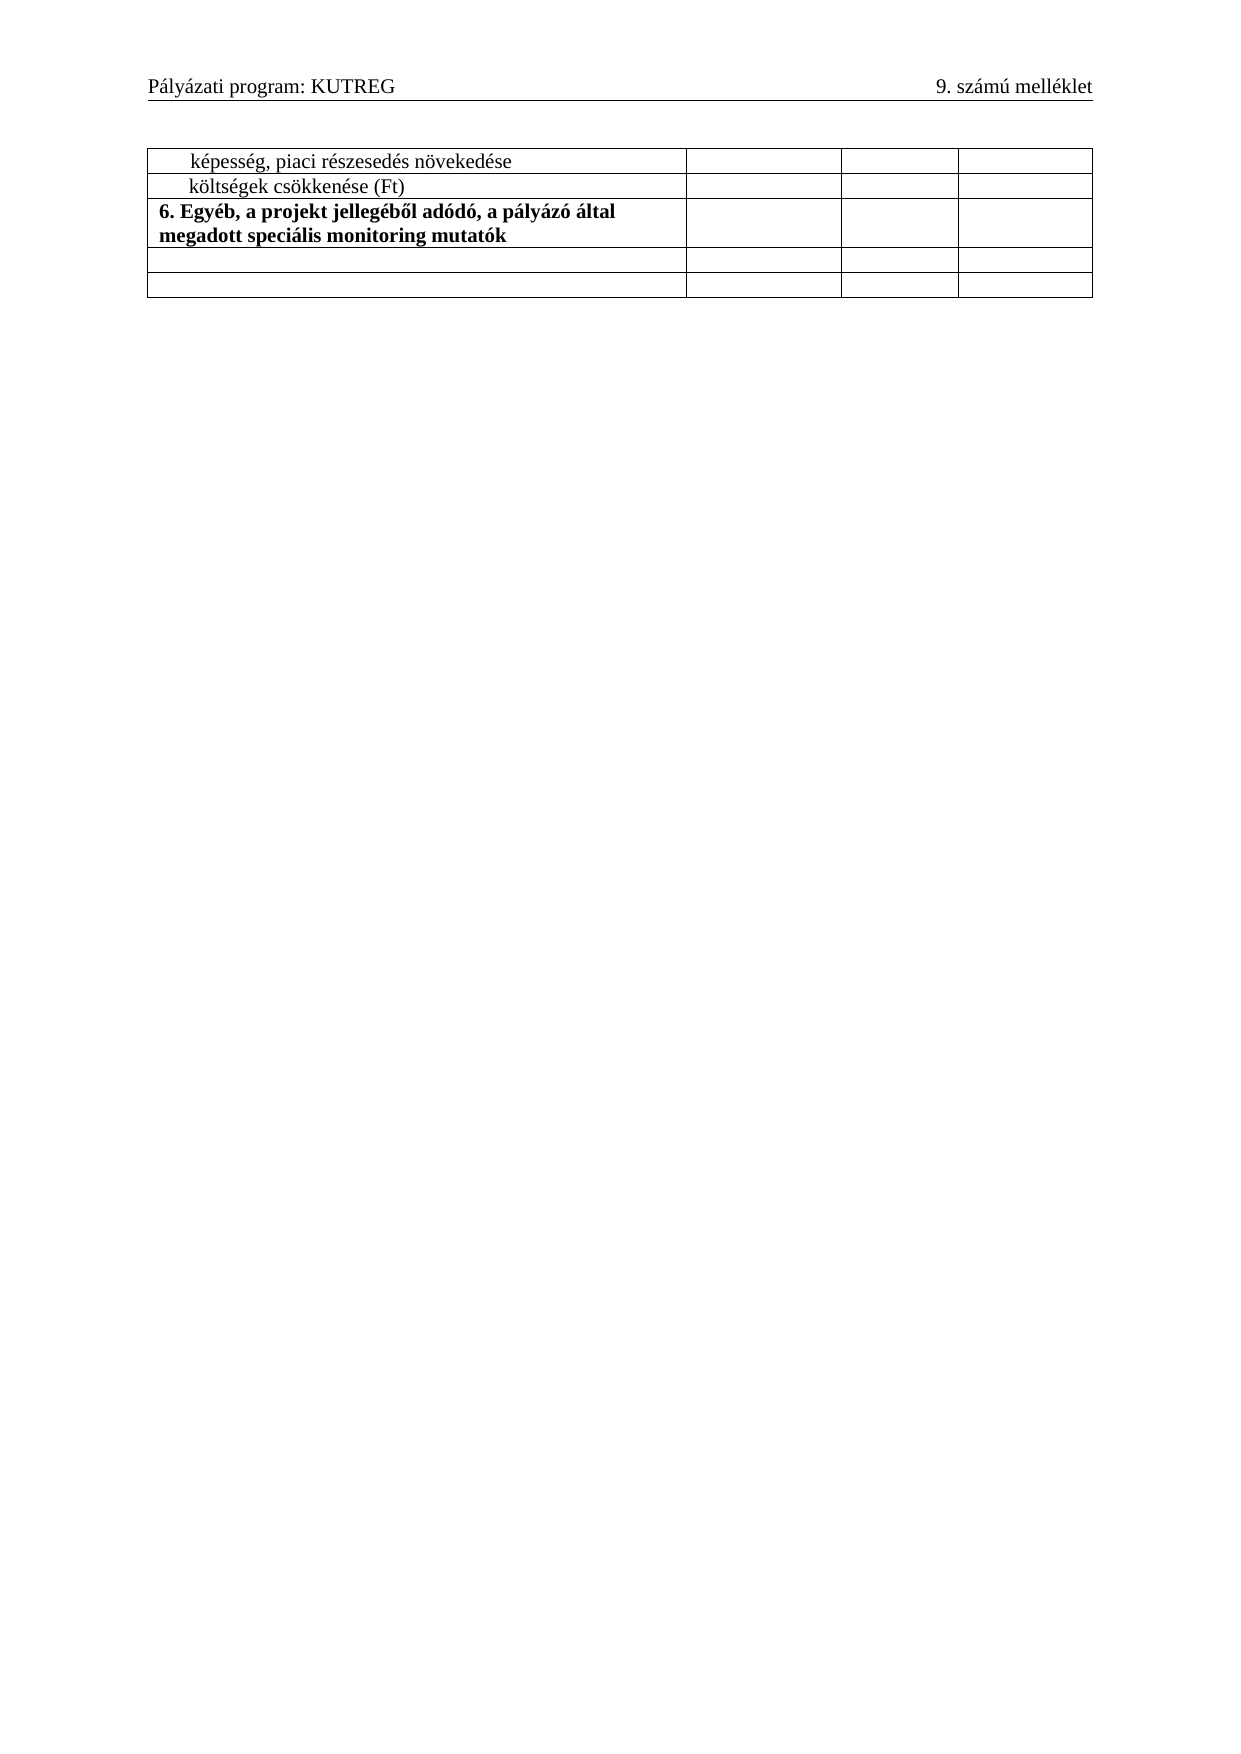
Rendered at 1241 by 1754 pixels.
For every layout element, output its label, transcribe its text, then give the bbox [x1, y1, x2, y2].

table_cell [148, 248, 686, 272]
table_cell [959, 248, 1092, 272]
table_cell [687, 174, 841, 198]
table_cell [842, 248, 958, 272]
table_cell [687, 248, 841, 272]
table_cell [842, 273, 958, 297]
table_cell [687, 273, 841, 297]
table_cell [687, 199, 841, 247]
table_cell [959, 174, 1092, 198]
table_cell [687, 149, 841, 173]
table_cell [959, 273, 1092, 297]
table_cell [842, 199, 958, 247]
table_cell [842, 149, 958, 173]
table_cell [148, 273, 686, 297]
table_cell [148, 149, 686, 173]
table_cell [842, 174, 958, 198]
table_cell [959, 149, 1092, 173]
table_cell 6. Egyéb, a projekt jellegéből adódó, a pályázó által megadott speciális monitoring mutatók [148, 199, 686, 247]
table_cell [959, 199, 1092, 247]
table_cell költségek csökkenése (Ft) [148, 174, 686, 198]
